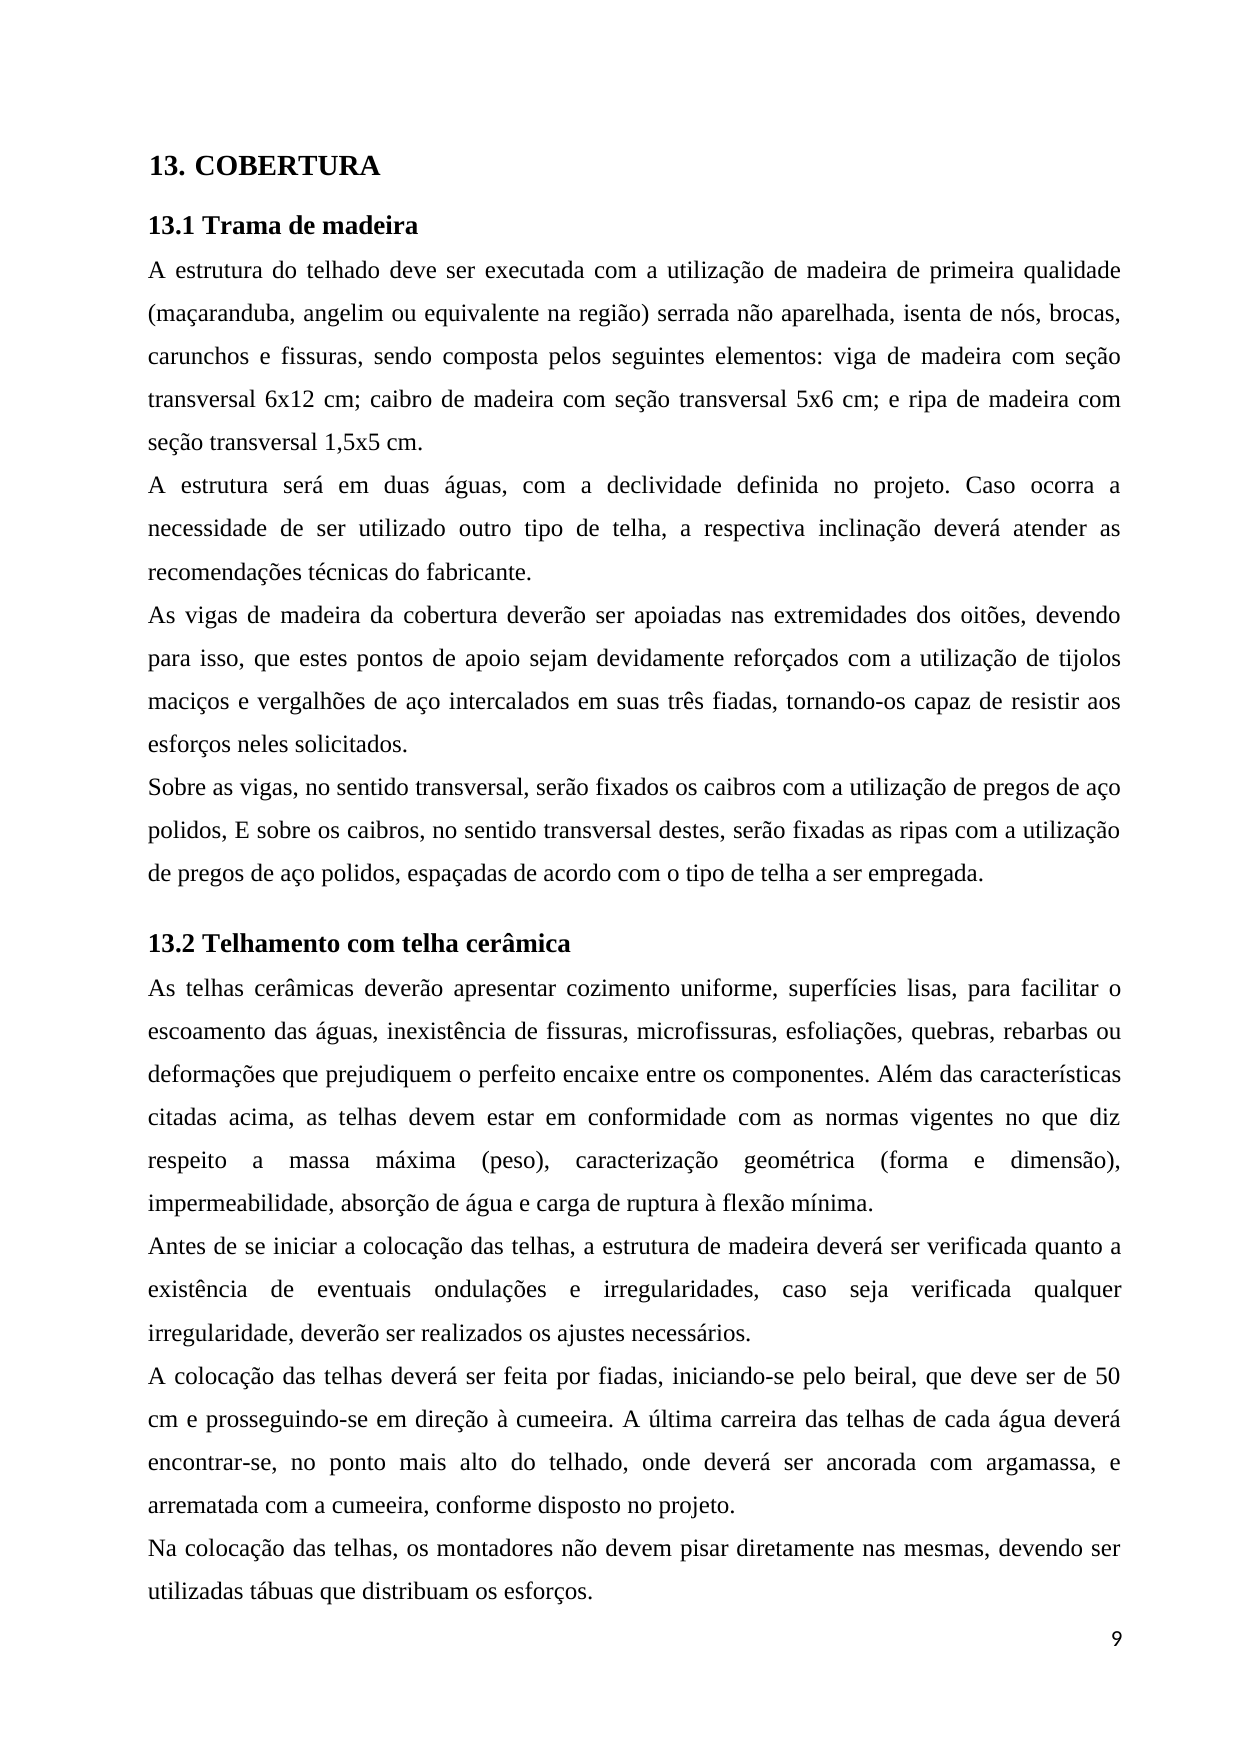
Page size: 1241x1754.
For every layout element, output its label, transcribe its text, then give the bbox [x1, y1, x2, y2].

text A estrutura do telhado deve ser executada com a utilização de madeira de primeira qualidade (maçaranduba, angelim ou equivalente na região) serrada não aparelhada, isenta de nós, brocas, carunchos e fissuras, sendo composta pelos seguintes elementos: viga de madeira com seção transversal 6x12 cm; caibro de madeira com seção transversal 5x6 cm; e ripa de madeira com seção transversal 1,5x5 cm. [148, 255, 1122, 456]
subtitle 13.2 Telhamento com telha cerâmica [148, 927, 1122, 958]
text A colocação das telhas deverá ser feita por fiadas, iniciando-se pelo beiral, que deve ser de 50 cm e prosseguindo-se em direção à cumeeira. A última carreira das telhas de cada água deverá encontrar-se, no ponto mais alto do telhado, onde deverá ser ancorada com argamassa, e arrematada com a cumeeira, conforme disposto no projeto. [148, 1361, 1122, 1519]
subtitle COBERTURA [149, 148, 1122, 181]
text Na colocação das telhas, os montadores não devem pisar diretamente nas mesmas, devendo ser utilizadas tábuas que distribuam os esforços. [148, 1533, 1122, 1605]
subtitle 13.1 Trama de madeira [148, 209, 1122, 240]
text Antes de se iniciar a colocação das telhas, a estrutura de madeira deverá ser verificada quanto a existência de eventuais ondulações e irregularidades, caso seja verificada qualquer irregularidade, deverão ser realizados os ajustes necessários. [148, 1231, 1122, 1346]
text A estrutura será em duas águas, com a declividade definida no projeto. Caso ocorra a necessidade de ser utilizado outro tipo de telha, a respectiva inclinação deverá atender as recomendações técnicas do fabricante. [148, 470, 1122, 585]
text As telhas cerâmicas deverão apresentar cozimento uniforme, superfícies lisas, para facilitar o escoamento das águas, inexistência de fissuras, microfissuras, esfoliações, quebras, rebarbas ou deformações que prejudiquem o perfeito encaixe entre os componentes. Além das características citadas acima, as telhas devem estar em conformidade com as normas vigentes no que diz respeito a massa máxima (peso), caracterização geométrica (forma e dimensão), impermeabilidade, absorção de água e carga de ruptura à flexão mínima. [148, 973, 1122, 1217]
text Sobre as vigas, no sentido transversal, serão fixados os caibros com a utilização de pregos de aço polidos, E sobre os caibros, no sentido transversal destes, serão fixadas as ripas com a utilização de pregos de aço polidos, espaçadas de acordo com o tipo de telha a ser empregada. [148, 772, 1122, 887]
text As vigas de madeira da cobertura deverão ser apoiadas nas extremidades dos oitões, devendo para isso, que estes pontos de apoio sejam devidamente reforçados com a utilização de tijolos maciços e vergalhões de aço intercalados em suas três fiadas, tornando-os capaz de resistir aos esforços neles solicitados. [148, 600, 1122, 758]
